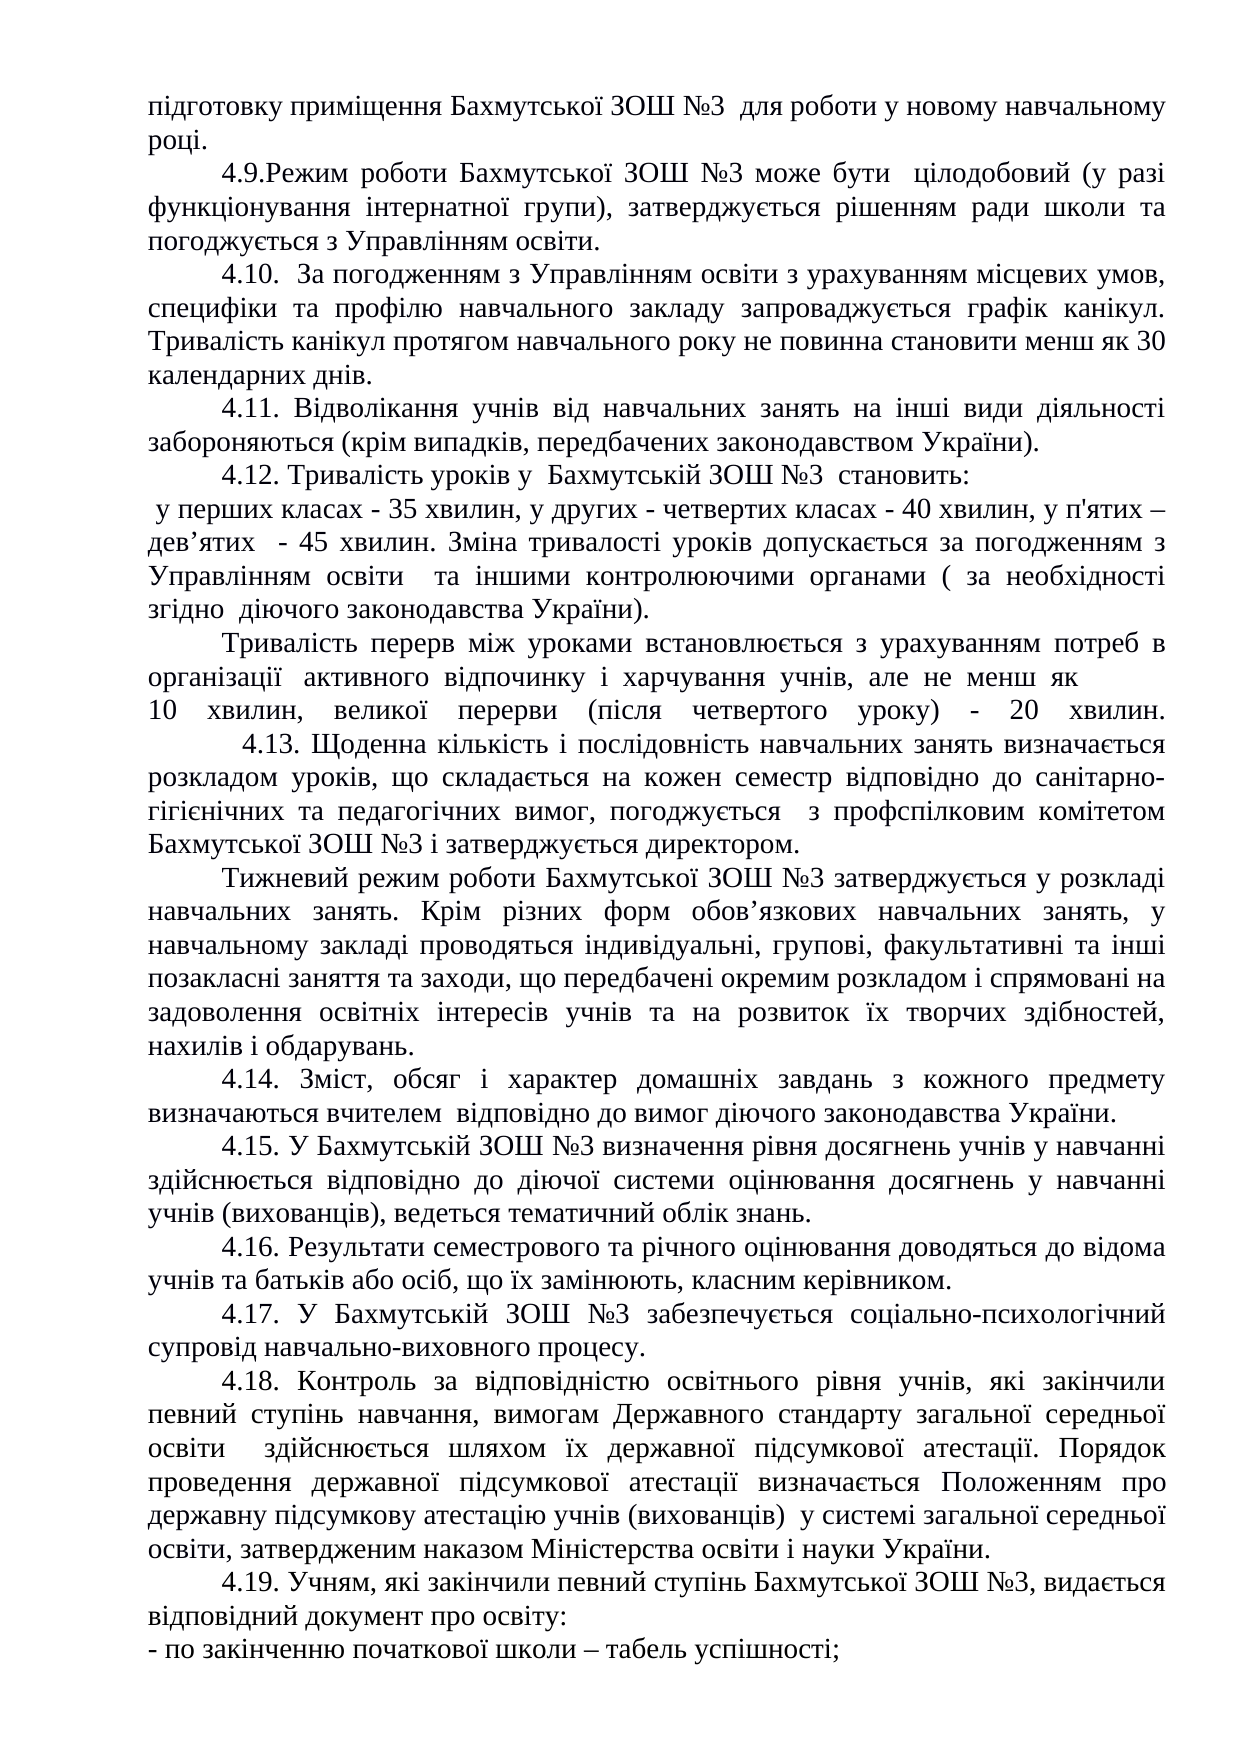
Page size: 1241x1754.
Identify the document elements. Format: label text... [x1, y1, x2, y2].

text 4.12. Тривалість уроків у Бахмутській ЗОШ №3 становить: [148, 457, 1167, 491]
text 4.19. Учням, які закінчили певний ступінь Бахмутської ЗОШ №3, видається відповідний документ про освіту: [148, 1564, 1167, 1631]
text Тривалість перерв між уроками встановлюється з урахуванням потреб в організації активного відпочинку і харчування учнів, але не менш як [148, 625, 1167, 692]
text Тижневий режим роботи Бахмутської ЗОШ №3 затверджується у розкладі навчальних занять. Крім різних форм обов’язкових навчальних занять, у навчальному закладі проводяться індивідуальні, групові, факультативні та інші позакласні заняття та заходи, що передбачені окремим розкладом і спрямовані на задоволення освітніх інтересів учнів та на розвиток їх творчих здібностей, нахилів і обдарувань. [148, 860, 1167, 1061]
text 4.18. Контроль за відповідністю освітнього рівня учнів, які закінчили певний ступінь навчання, вимогам Державного стандарту загальної середньої освіти здійснюється шляхом їх державної підсумкової атестації. Порядок проведення державної підсумкової атестації визначається Положенням про державну підсумкову атестацію учнів (вихованців) у системі загальної середньої освіти, затвердженим наказом Міністерства освіти і науки України. [148, 1363, 1167, 1564]
text 4.10. За погодженням з Управлінням освіти з урахуванням місцевих умов, специфіки та профілю навчального закладу запроваджується графік канікул. Тривалість канікул протягом навчального року не повинна становити менш як 30 календарних днів. [148, 256, 1167, 390]
text 4.9.Режим роботи Бахмутської ЗОШ №3 може бути цілодобовий (у разі функціонування інтернатної групи), затверджується рішенням ради школи та погоджується з Управлінням освіти. [148, 156, 1167, 256]
text - по закінченню початкової школи – табель успішності; [148, 1631, 1167, 1665]
text 4.15. У Бахмутській ЗОШ №3 визначення рівня досягнень учнів у навчанні здійснюється відповідно до діючої системи оцінювання досягнень у навчанні учнів (вихованців), ведеться тематичний облік знань. [148, 1128, 1167, 1229]
text 10 хвилин, великої перерви (після четвертого уроку) - 20 хвилин. 4.13. Щоденна кількість і послідовність навчальних занять визначається розкладом уроків, що складається на кожен семестр відповідно до санітарно-гігієнічних та педагогічних вимог, погоджується з профспілковим комітетом Бахмутської ЗОШ №3 і затверджується директором. [148, 692, 1167, 860]
text у перших класах - 35 хвилин, у других - четвертих класах - 40 хвилин, у п'ятих – дев’ятих - 45 хвилин. Зміна тривалості уроків допускається за погодженням з Управлінням освіти та іншими контролюючими органами ( за необхідності згідно діючого законодавства України). [148, 491, 1167, 625]
text 4.11. Відволікання учнів від навчальних занять на інші види діяльності забороняються (крім випадків, передбачених законодавством України). [148, 390, 1167, 457]
text 4.14. Зміст, обсяг і характер домашніх завдань з кожного предмету визначаються вчителем відповідно до вимог діючого законодавства України. [148, 1061, 1167, 1128]
text 4.16. Результати семестрового та річного оцінювання доводяться до відома учнів та батьків або осіб, що їх замінюють, класним керівником. [148, 1229, 1167, 1296]
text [148, 88, 1167, 156]
text 4.17. У Бахмутській ЗОШ №3 забезпечується соціально-психологічний супровід навчально-виховного процесу. [148, 1296, 1167, 1363]
